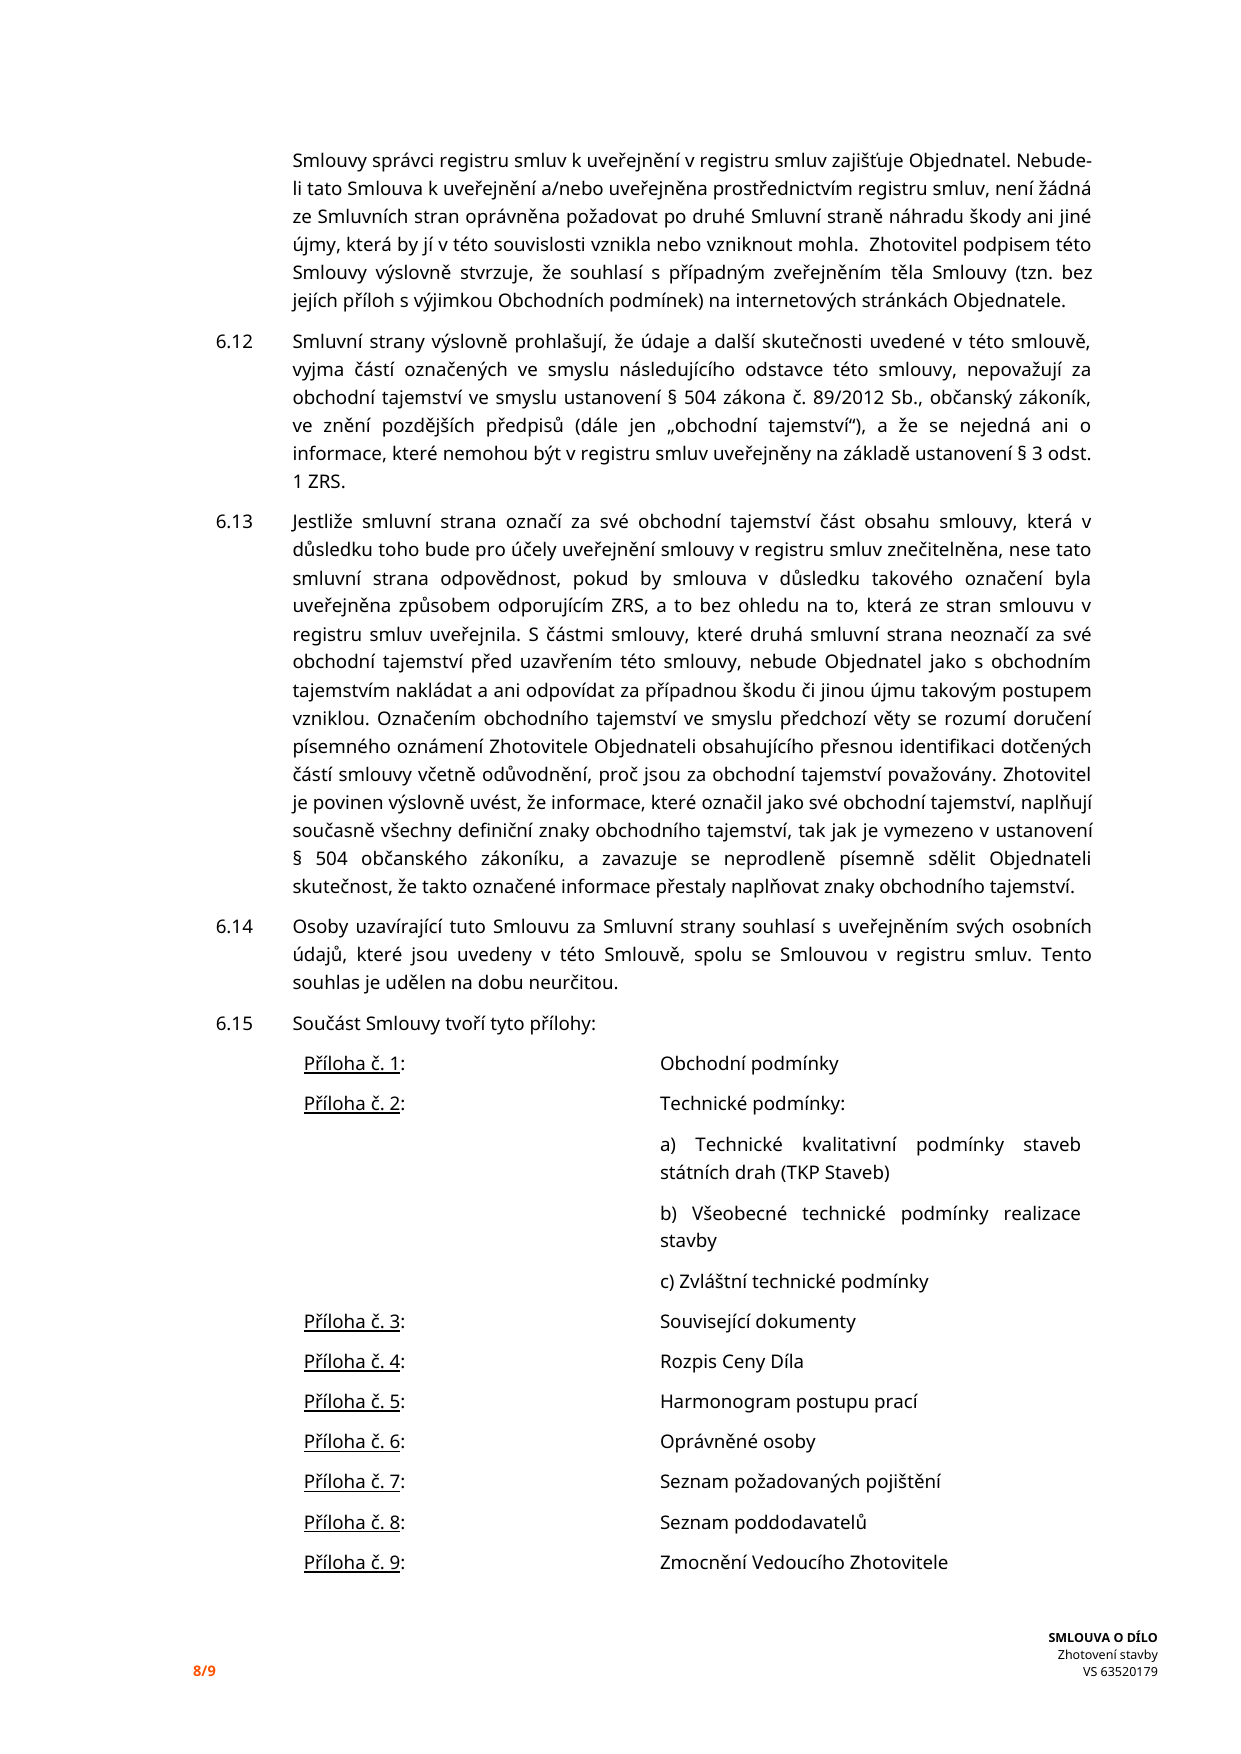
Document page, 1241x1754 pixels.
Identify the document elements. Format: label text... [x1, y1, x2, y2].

table_cell Příloha č. 8: Příloha č. 9: [216, 1509, 572, 1589]
table_cell Technické podmínky: a) Technické kvalitativní podmínky staveb státních drah (TKP Staveb) b) Všeobecné technické podmínky realizace stavby c) Zvláštní technické podmínky [572, 1091, 1093, 1308]
table_cell Příloha č. 5: [216, 1389, 572, 1429]
table_cell Příloha č. 6: [216, 1429, 572, 1469]
table_cell Seznam poddodavatelů Zmocnění Vedoucího Zhotovitele [572, 1509, 1093, 1589]
table_cell Související dokumenty [572, 1309, 1093, 1348]
table_header Obchodní podmínky [572, 1051, 1093, 1091]
table_cell Příloha č. 7: [216, 1469, 572, 1509]
table_cell Seznam požadovaných pojištění [572, 1469, 1093, 1509]
text Součást Smlouvy tvoří tyto přílohy: [216, 1010, 1093, 1036]
table_cell Harmonogram postupu prací [572, 1389, 1093, 1429]
table_cell Oprávněné osoby [572, 1429, 1093, 1469]
table_cell Příloha č. 2: [216, 1091, 572, 1308]
text Smluvní strany výslovně prohlašují, že údaje a další skutečnosti uvedené v této smlouvě, vyjma částí označených ve smyslu následujícího odstavce této smlouvy, nepovažují za obchodní tajemství ve smyslu ustanovení § 504 zákona č. 89/2012 Sb., občanský zákoník, ve znění pozdějších předpisů (dále jen „obchodní tajemství“), a že se nejedná ani o informace, které nemohou být v registru smluv uveřejněny na základě ustanovení § 3 odst. 1 ZRS. [216, 328, 1093, 494]
table_cell Příloha č. 3: [216, 1309, 572, 1348]
table_cell Rozpis Ceny Díla [572, 1349, 1093, 1389]
text Jestliže smluvní strana označí za své obchodní tajemství část obsahu smlouvy, která v důsledku toho bude pro účely uveřejnění smlouvy v registru smluv znečitelněna, nese tato smluvní strana odpovědnost, pokud by smlouva v důsledku takového označení byla uveřejněna způsobem odporujícím ZRS, a to bez ohledu na to, která ze stran smlouvu v registru smluv uveřejnila. S částmi smlouvy, které druhá smluvní strana neoznačí za své obchodní tajemství před uzavřením této smlouvy, nebude Objednatel jako s obchodním tajemstvím nakládat a ani odpovídat za případnou škodu či jinou újmu takovým postupem vzniklou. Označením obchodního tajemství ve smyslu předchozí věty se rozumí doručení písemného oznámení Zhotovitele Objednateli obsahujícího přesnou identifikaci dotčených částí smlouvy včetně odůvodnění, proč jsou za obchodní tajemství považovány. Zhotovitel je povinen výslovně uvést, že informace, které označil jako své obchodní tajemství, naplňují současně všechny definiční znaky obchodního tajemství, tak jak je vymezeno v ustanovení § 504 občanského zákoníku, a zavazuje se neprodleně písemně sdělit Objednateli skutečnost, že takto označené informace přestaly naplňovat znaky obchodního tajemství. [216, 509, 1093, 898]
table_cell Příloha č. 4: [216, 1349, 572, 1389]
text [216, 147, 1093, 313]
text Osoby uzavírající tuto Smlouvu za Smluvní strany souhlasí s uveřejněním svých osobních údajů, které jsou uvedeny v této Smlouvě, spolu se Smlouvou v registru smluv. Tento souhlas je udělen na dobu neurčitou. [216, 913, 1093, 995]
table_header Příloha č. 1: [216, 1051, 572, 1091]
